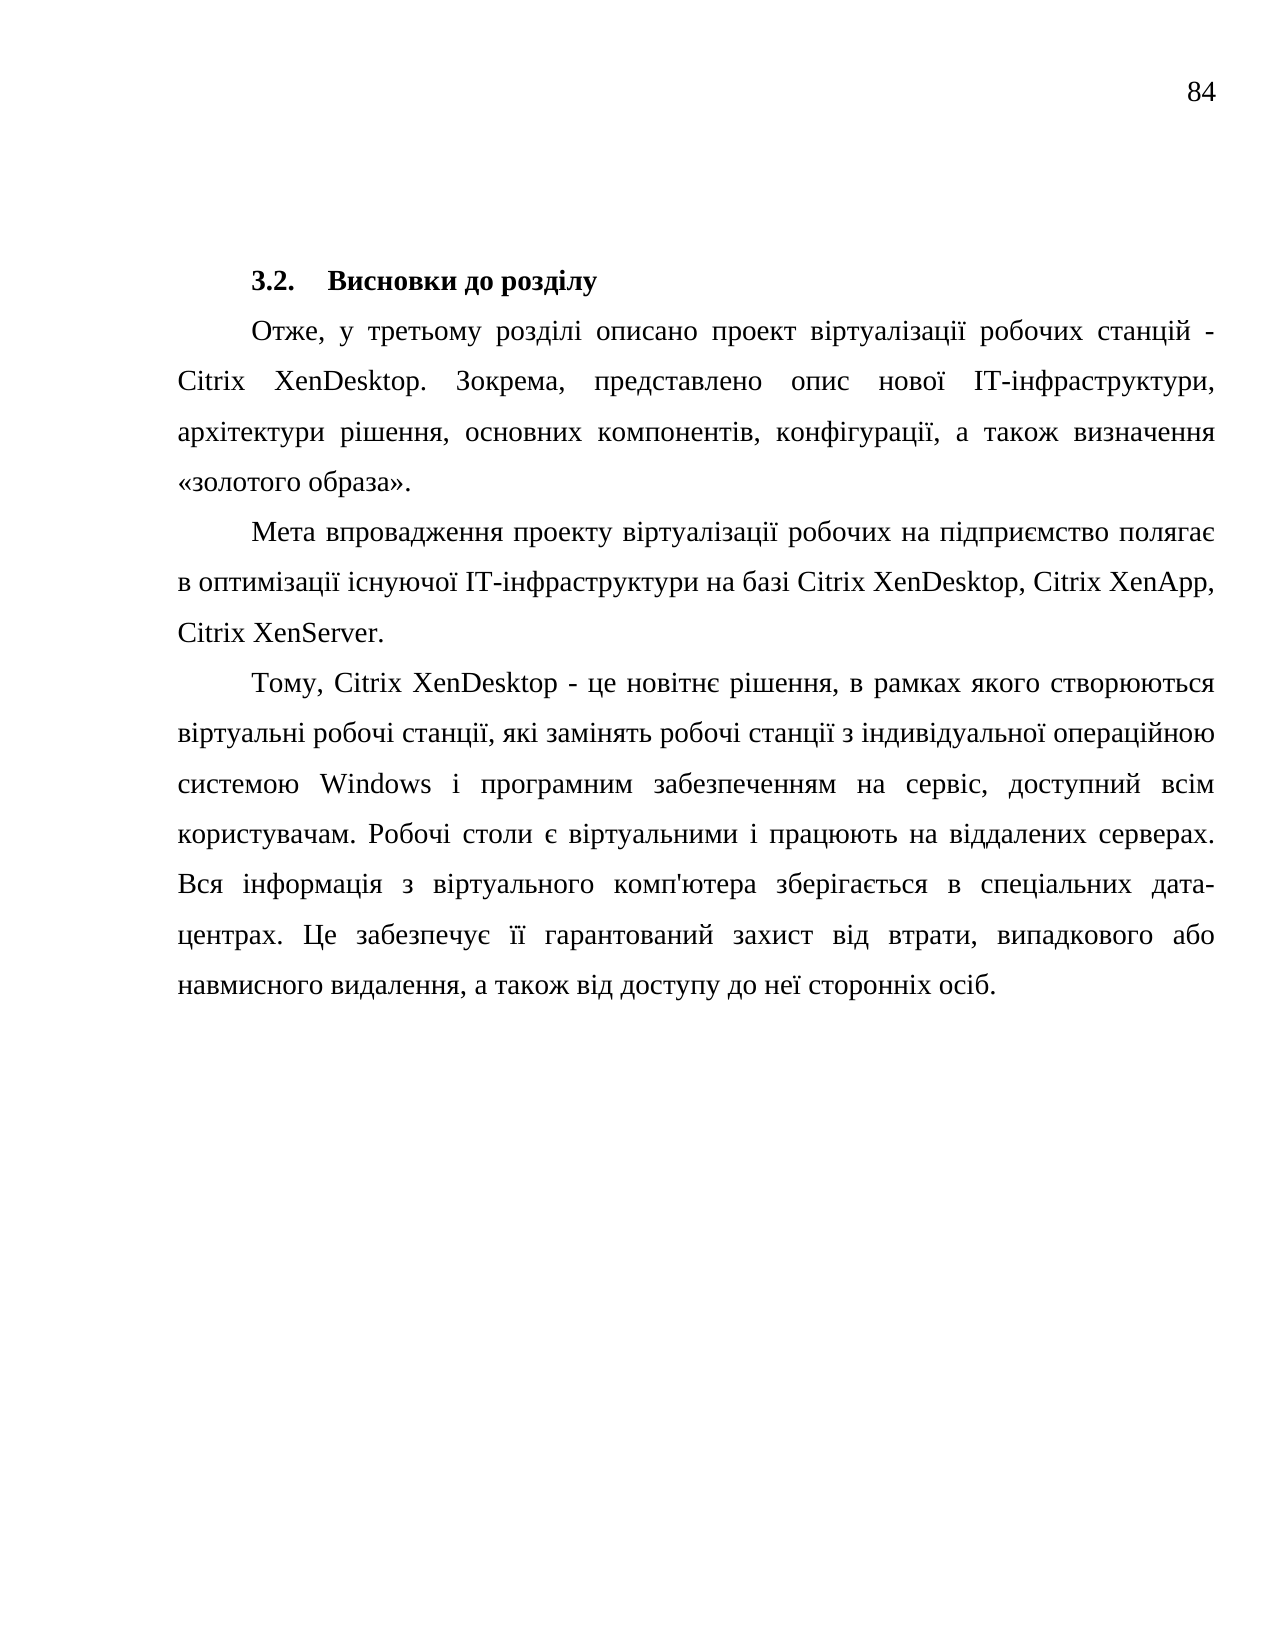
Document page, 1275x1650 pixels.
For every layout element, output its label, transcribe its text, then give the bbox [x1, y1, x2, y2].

list Висновки до розділу [251, 263, 1216, 296]
text Тому, Citrix XenDesktop - це новітнє рішення, в рамках якого створюються віртуальні робочі станції, які замінять робочі станції з індивідуальної операційною системою Windows і програмним забезпеченням на сервіс, доступний всім користувачам. Робочі столи є віртуальними і працюють на віддалених серверах. Вся інформація з віртуального комп'ютера зберігається в спеціальних дата-центрах. Це забезпечує її гарантований захист від втрати, випадкового або навмисного видалення, а також від доступу до неї сторонніх осіб. [177, 665, 1216, 1001]
text Мета впровадження проекту віртуалізації робочих на підприємство полягає в оптимізації існуючої ІТ-інфраструктури на базі Citrix XenDesktop, Citrix XenApp, Citrix XenServer. [177, 514, 1216, 648]
text Отже, у третьому розділі описано проект віртуалізації робочих станцій - Citrix XenDesktop. Зокрема, представлено опис нової ІТ-інфраструктури, архітектури рішення, основних компонентів, конфігурації, а також визначення «золотого образа». [177, 313, 1216, 497]
